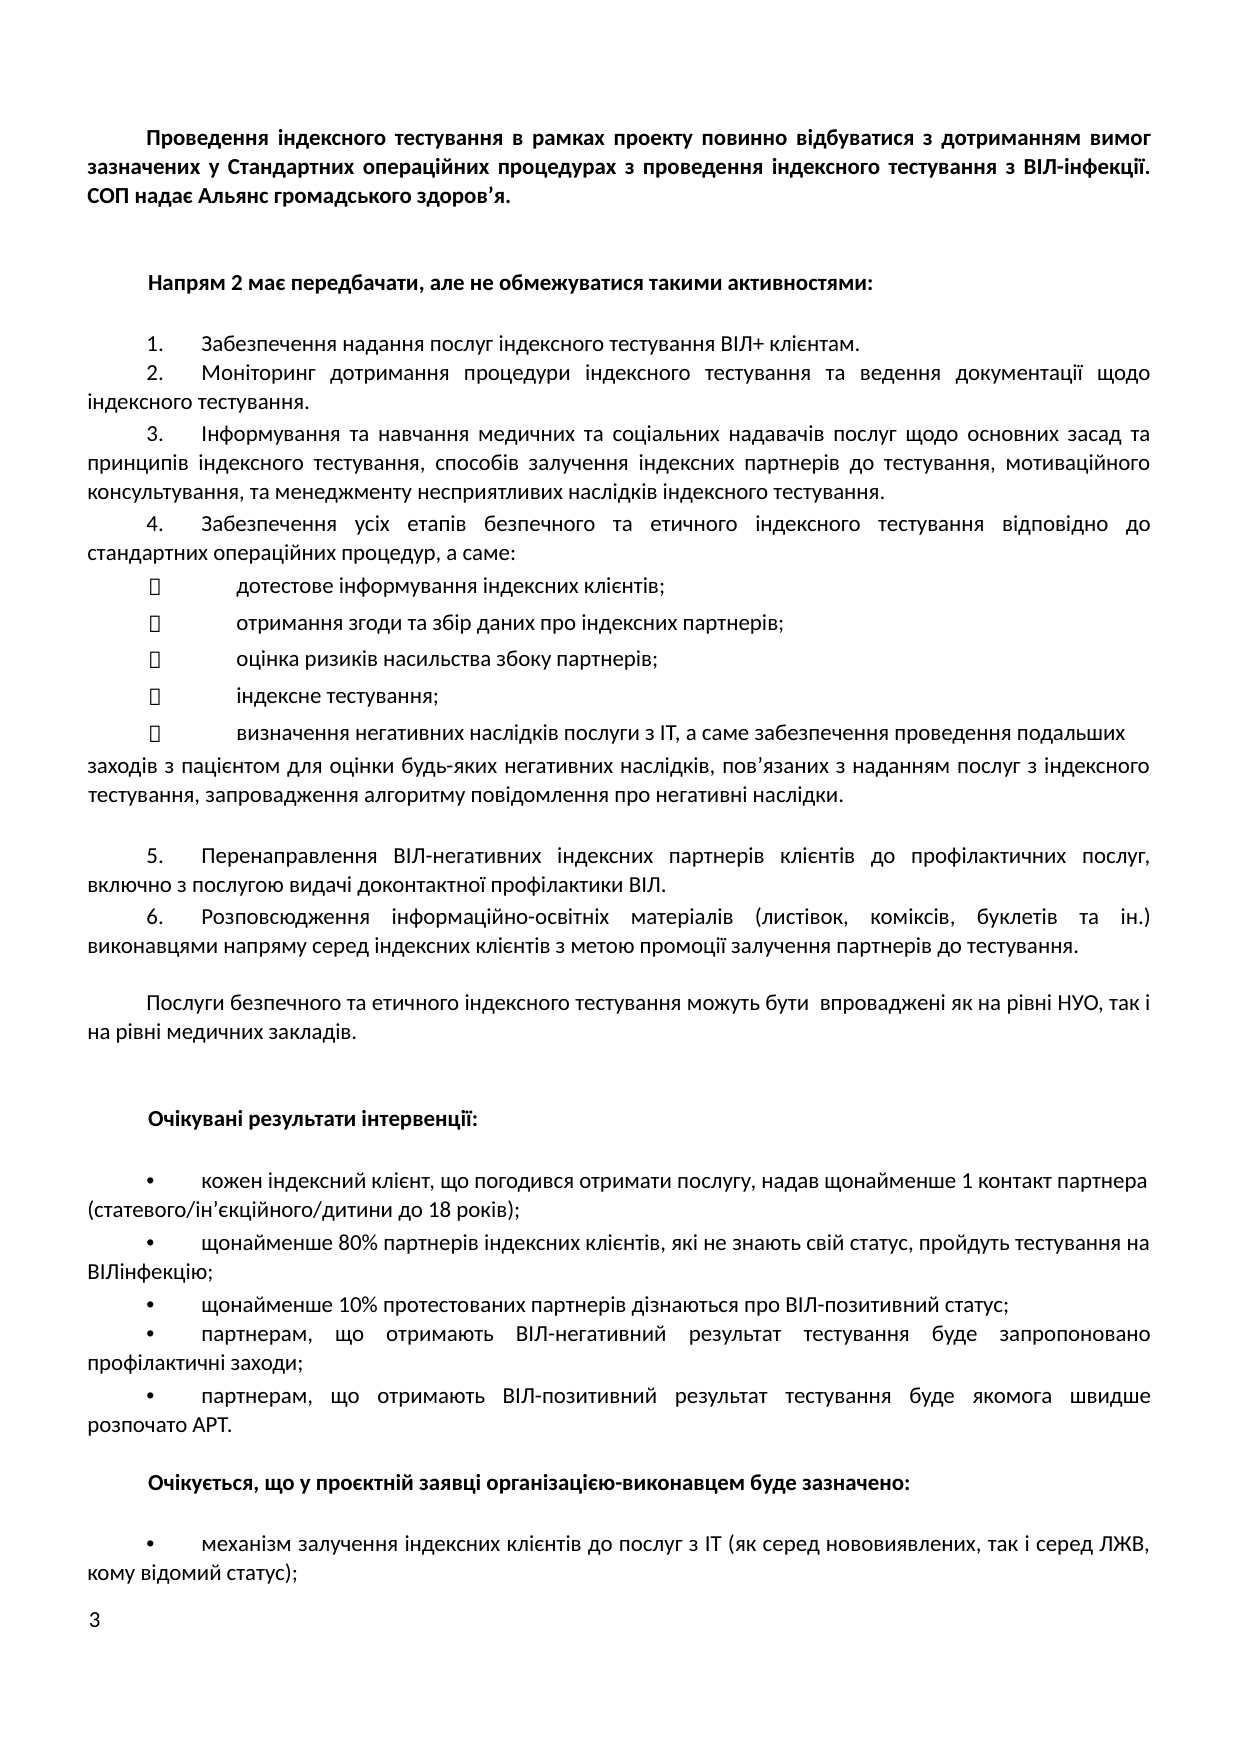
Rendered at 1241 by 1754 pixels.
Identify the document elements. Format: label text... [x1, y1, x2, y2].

table_cell  [148, 604, 236, 641]
text заходів з пацієнтом для оцінки будь-яких негативних наслідків, пов’язаних з наданням послуг з індексного тестування, запровадження алгоритму повідомлення про негативні наслідки. [87, 751, 1152, 808]
list механізм залучення індексних клієнтів до послуг з ІТ (як серед нововиявлених, так і серед ЛЖВ, кому відомий статус); [87, 1529, 1152, 1586]
table_cell  [148, 641, 236, 678]
text Послуги безпечного та етичного індексного тестування можуть бути впроваджені як на рівні НУО, так і на рівні медичних закладів. [87, 988, 1152, 1045]
text Проведення індексного тестування в рамках проекту повинно відбуватися з дотриманням вимог зазначених у Стандартних операційних процедурах з проведення індексного тестування з ВІЛ-інфекції. СОП надає Альянс громадського здоров’я. [87, 123, 1152, 209]
table_cell отримання згоди та збір даних про індексних партнерів; [236, 604, 1156, 641]
list Перенаправлення ВІЛ-негативних індексних партнерів клієнтів до профілактичних послуг, включно з послугою видачі доконтактної профілактики ВІЛ. [87, 841, 1152, 898]
text Очікується, що у проєктній заявці організацією-виконавцем буде зазначено: [148, 1468, 1152, 1496]
table_cell індексне тестування; [236, 678, 1156, 714]
text Очікувані результати інтервенції: [148, 1104, 1152, 1132]
list партнерам, що отримають ВІЛ-позитивний результат тестування буде якомога швидше розпочато АРТ. [87, 1381, 1152, 1438]
table_header дотестове інформування індексних клієнтів; [236, 568, 1156, 604]
table_cell визначення негативних наслідків послуги з ІТ, а саме забезпечення проведення подальших [236, 715, 1156, 751]
list щонайменше 10% протестованих партнерів дізнаються про ВІЛ-позитивний статус; [87, 1290, 1152, 1318]
list кожен індексний клієнт, що погодився отримати послугу, надав щонайменше 1 контакт партнера [87, 1166, 1152, 1194]
text Напрям 2 має передбачати, але не обмежуватися такими активностями: [148, 268, 1152, 296]
list Забезпечення надання послуг індексного тестування ВІЛ+ клієнтам. [87, 329, 1152, 357]
list партнерам, що отримають ВІЛ-негативний результат тестування буде запропоновано профілактичні заходи; [87, 1319, 1152, 1376]
list Інформування та навчання медичних та соціальних надавачів послуг щодо основних засад та принципів індексного тестування, способів залучення індексних партнерів до тестування, мотиваційного консультування, та менеджменту несприятливих наслідків індексного тестування. [87, 419, 1152, 505]
list Моніторинг дотримання процедури індексного тестування та ведення документації щодо індексного тестування. [87, 358, 1152, 415]
table_cell  [148, 715, 236, 751]
table_cell оцінка ризиків насильства збоку партнерів; [236, 641, 1156, 678]
list Забезпечення усіх етапів безпечного та етичного індексного тестування відповідно до стандартних операційних процедур, а саме: [87, 509, 1152, 566]
table_header  [148, 568, 236, 604]
list Розповсюдження інформаційно-освітніх матеріалів (листівок, коміксів, буклетів та ін.) виконавцями напряму серед індексних клієнтів з метою промоції залучення партнерів до тестування. [87, 902, 1152, 959]
list щонайменше 80% партнерів індексних клієнтів, які не знають свій статус, пройдуть тестування на ВІЛінфекцію; [87, 1228, 1152, 1285]
table_cell  [148, 678, 236, 714]
text (статевого/ін’єкційного/дитини до 18 років); [87, 1195, 1152, 1223]
